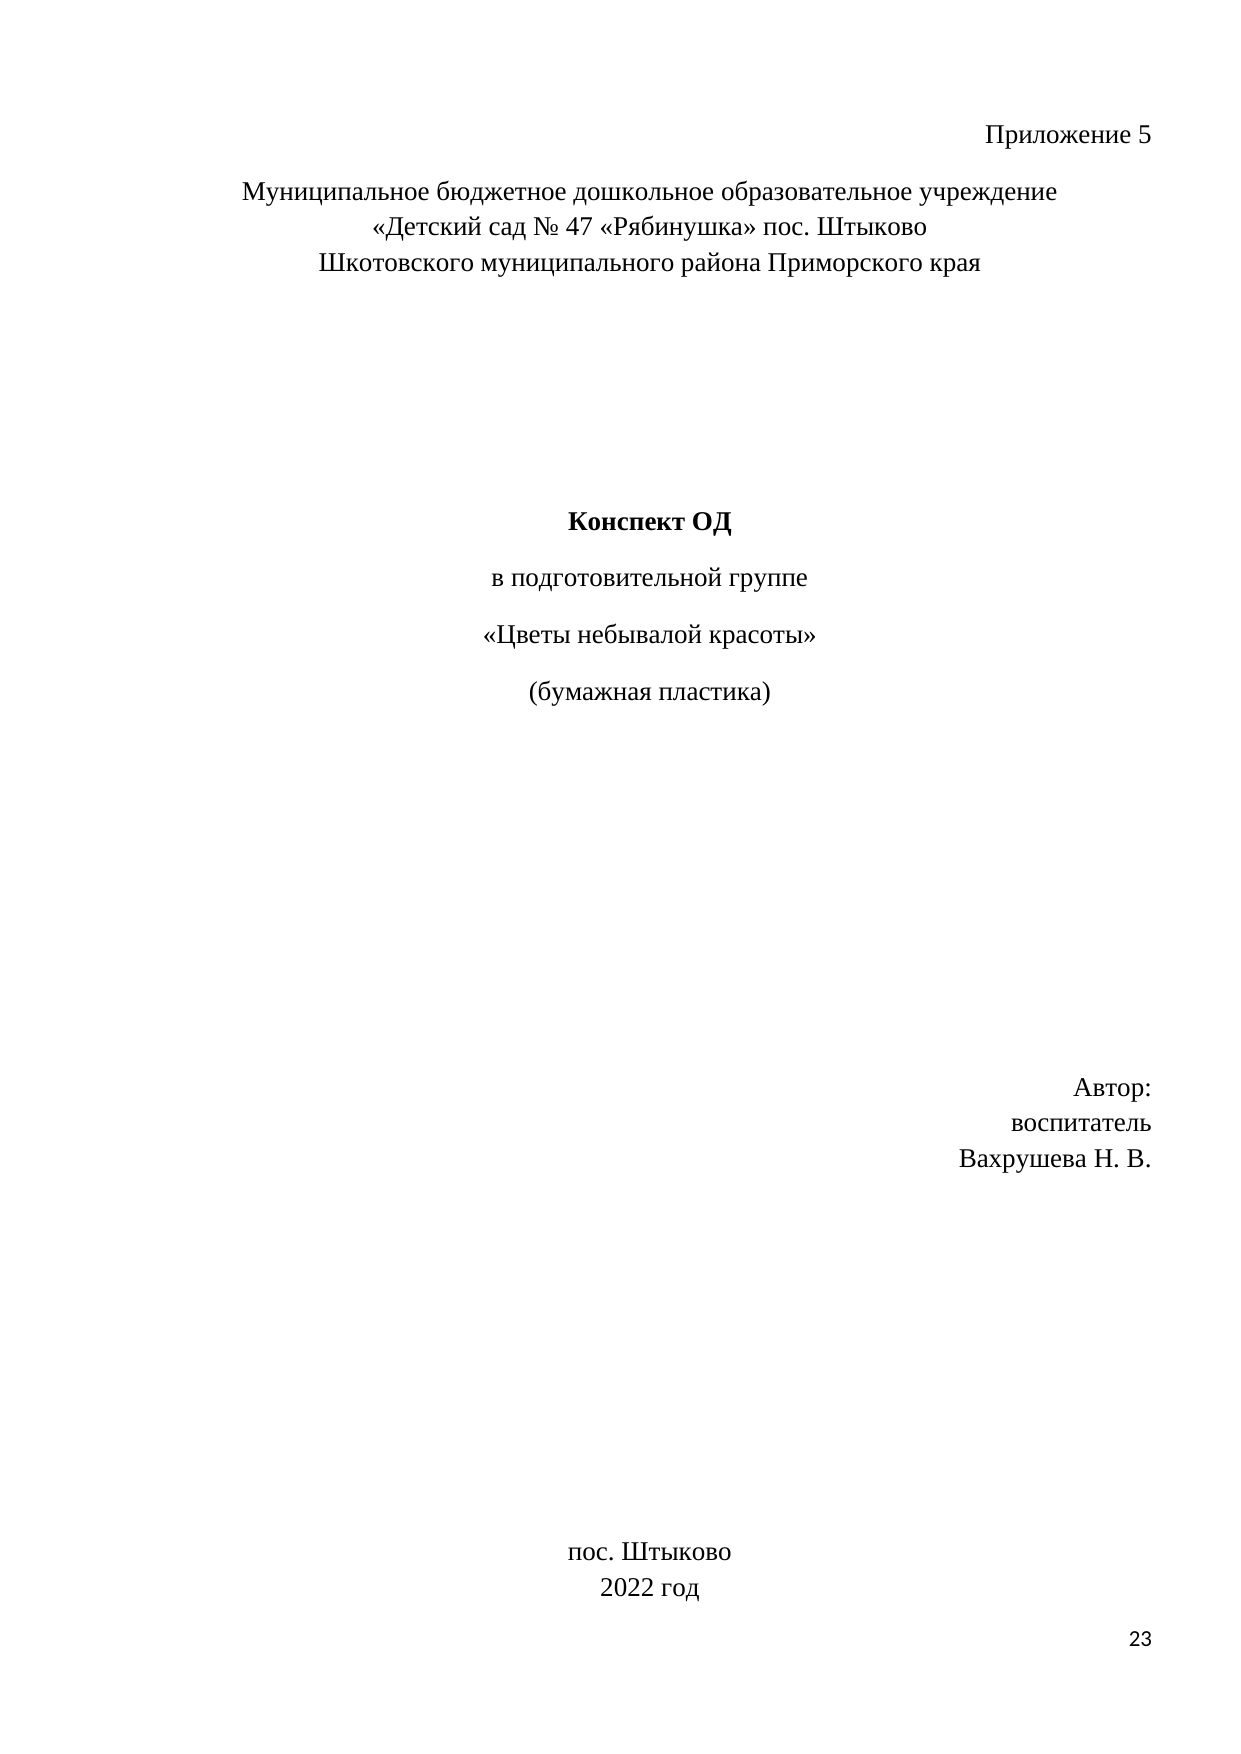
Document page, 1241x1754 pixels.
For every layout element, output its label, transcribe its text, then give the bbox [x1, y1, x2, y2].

text Конспект ОД [148, 505, 1152, 536]
text пос. Штыково [148, 1535, 1152, 1566]
text Вахрушева Н. В. [148, 1142, 1152, 1173]
text «Детский сад № 47 «Рябинушка» пос. Штыково [148, 210, 1152, 242]
text (бумажная пластика) [148, 675, 1152, 706]
text воспитатель [148, 1106, 1152, 1137]
text Муниципальное бюджетное дошкольное образовательное учреждение [148, 175, 1152, 206]
text Приложение 5 [148, 118, 1152, 149]
text в подготовительной группе [148, 562, 1152, 593]
text 2022 год [148, 1571, 1152, 1602]
text «Цветы небывалой красоты» [148, 618, 1152, 649]
text Шкотовского муниципального района Приморского края [148, 246, 1152, 277]
text Автор: [148, 1071, 1152, 1102]
